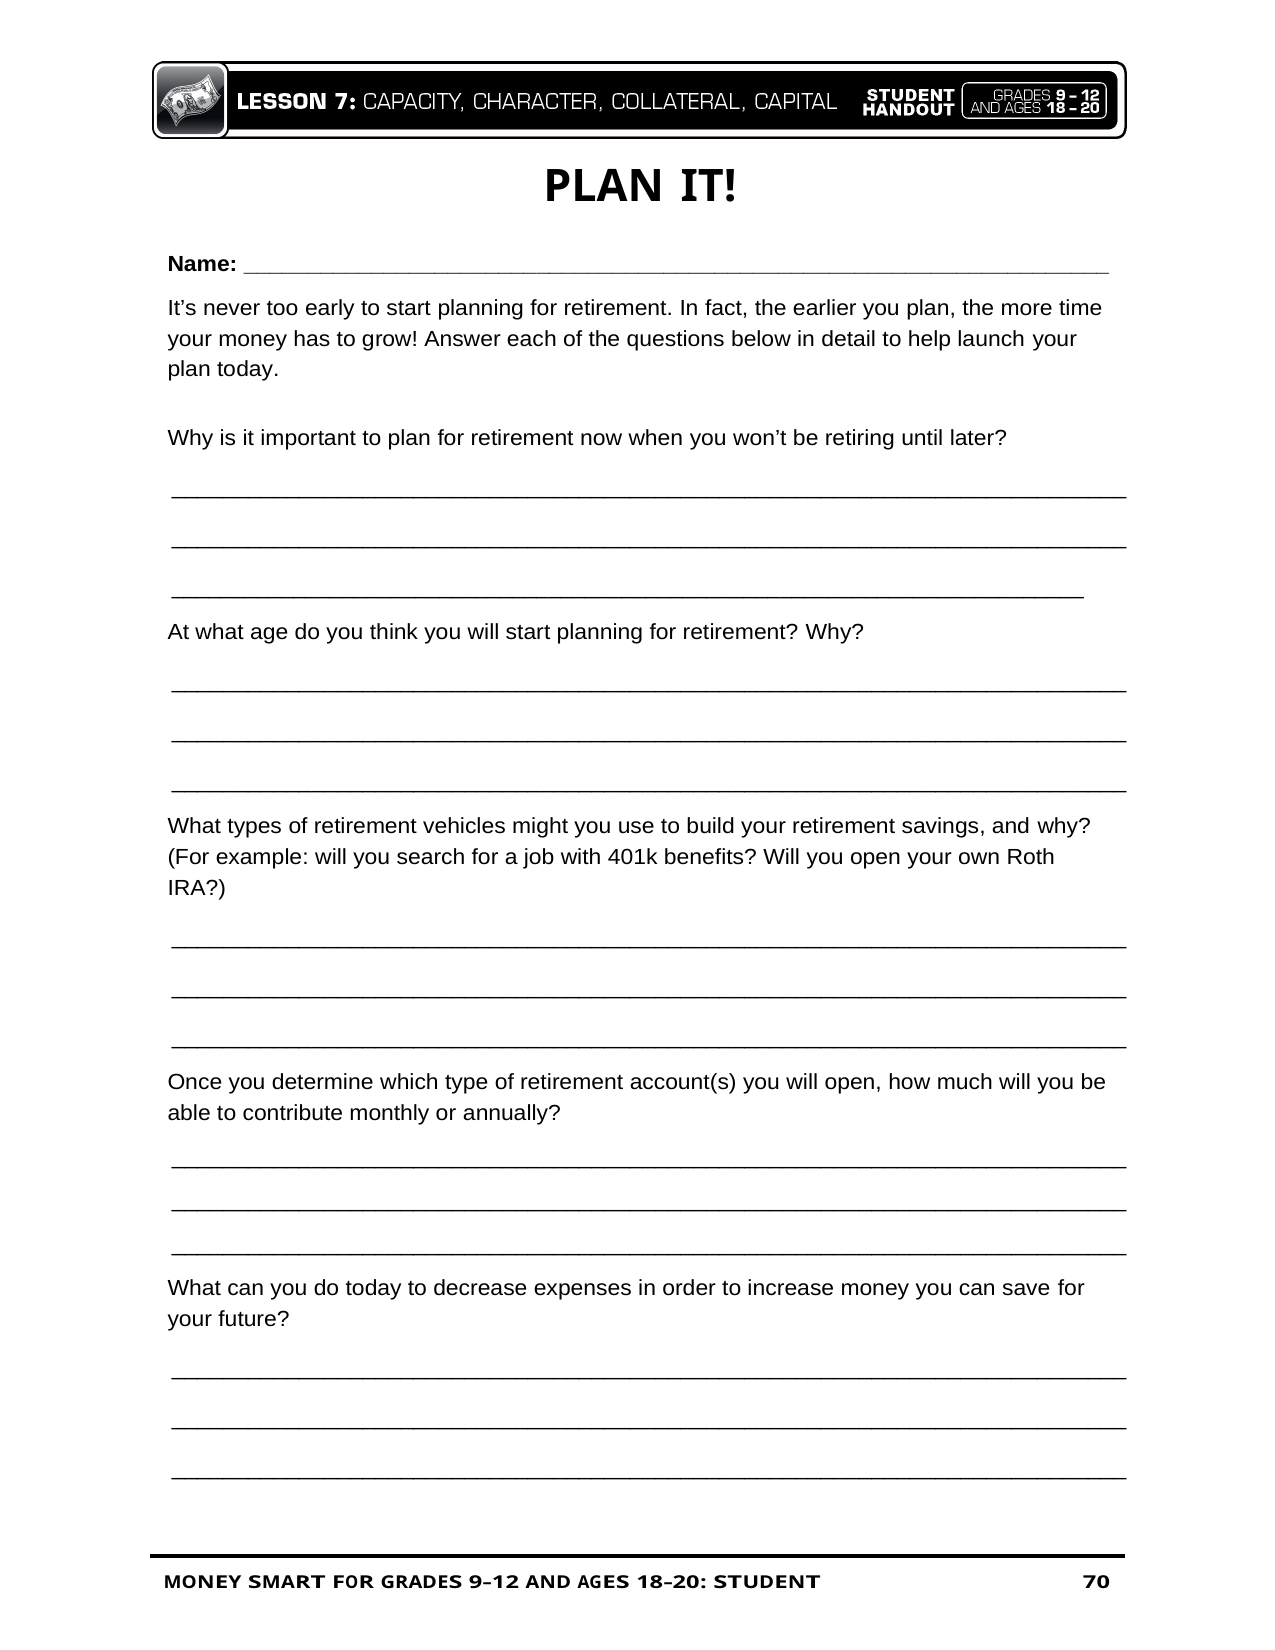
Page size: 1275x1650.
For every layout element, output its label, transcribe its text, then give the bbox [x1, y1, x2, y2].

text What types of retirement vehicles might you use to build your retirement savings, and why? (For example: will you search for a job with 401k benefits? Will you open your own Roth IRA?) [167, 813, 1106, 900]
picture [151, 61, 1127, 139]
text ___________________________________________________________________________ [172, 668, 1139, 693]
text ___________________________________________________________________________ [172, 974, 1139, 999]
text ___________________________________________________________________________ [172, 1143, 1139, 1169]
subtitle PLAN IT! [144, 153, 1136, 213]
text Name: ____________________________________________________________________ [167, 251, 1139, 276]
text What can you do today to decrease expenses in order to increase money you can save for your future? [167, 1275, 1089, 1331]
text ___________________________________________________________________________ [172, 924, 1139, 949]
text It’s never too early to start planning for retirement. In fact, the earlier you plan, the more time your money has to grow! Answer each of the questions below in detail to help launch your plan today. [167, 294, 1106, 382]
text ___________________________________________________________________________ At what age do you think you will start planning for retirement? Why? [167, 574, 1089, 644]
text ___________________________________________________________________________ [167, 768, 1139, 793]
text ___________________________________________________________________________ [172, 1454, 1139, 1480]
text ___________________________________________________________________________ [172, 1187, 1139, 1212]
text ___________________________________________________________________________ [172, 474, 1139, 499]
text Why is it important to plan for retirement now when you won’t be retiring until later? [167, 425, 1139, 450]
text ___________________________________________________________________________ [172, 1355, 1139, 1380]
text ___________________________________________________________________________ [167, 1024, 1139, 1049]
text ___________________________________________________________________________ [172, 718, 1139, 743]
text ___________________________________________________________________________ [172, 524, 1139, 549]
text ___________________________________________________________________________ [167, 1231, 1139, 1256]
text ___________________________________________________________________________ [172, 1405, 1139, 1430]
text Once you determine which type of retirement account(s) you will open, how much will you be able to contribute monthly or annually? [167, 1069, 1139, 1125]
